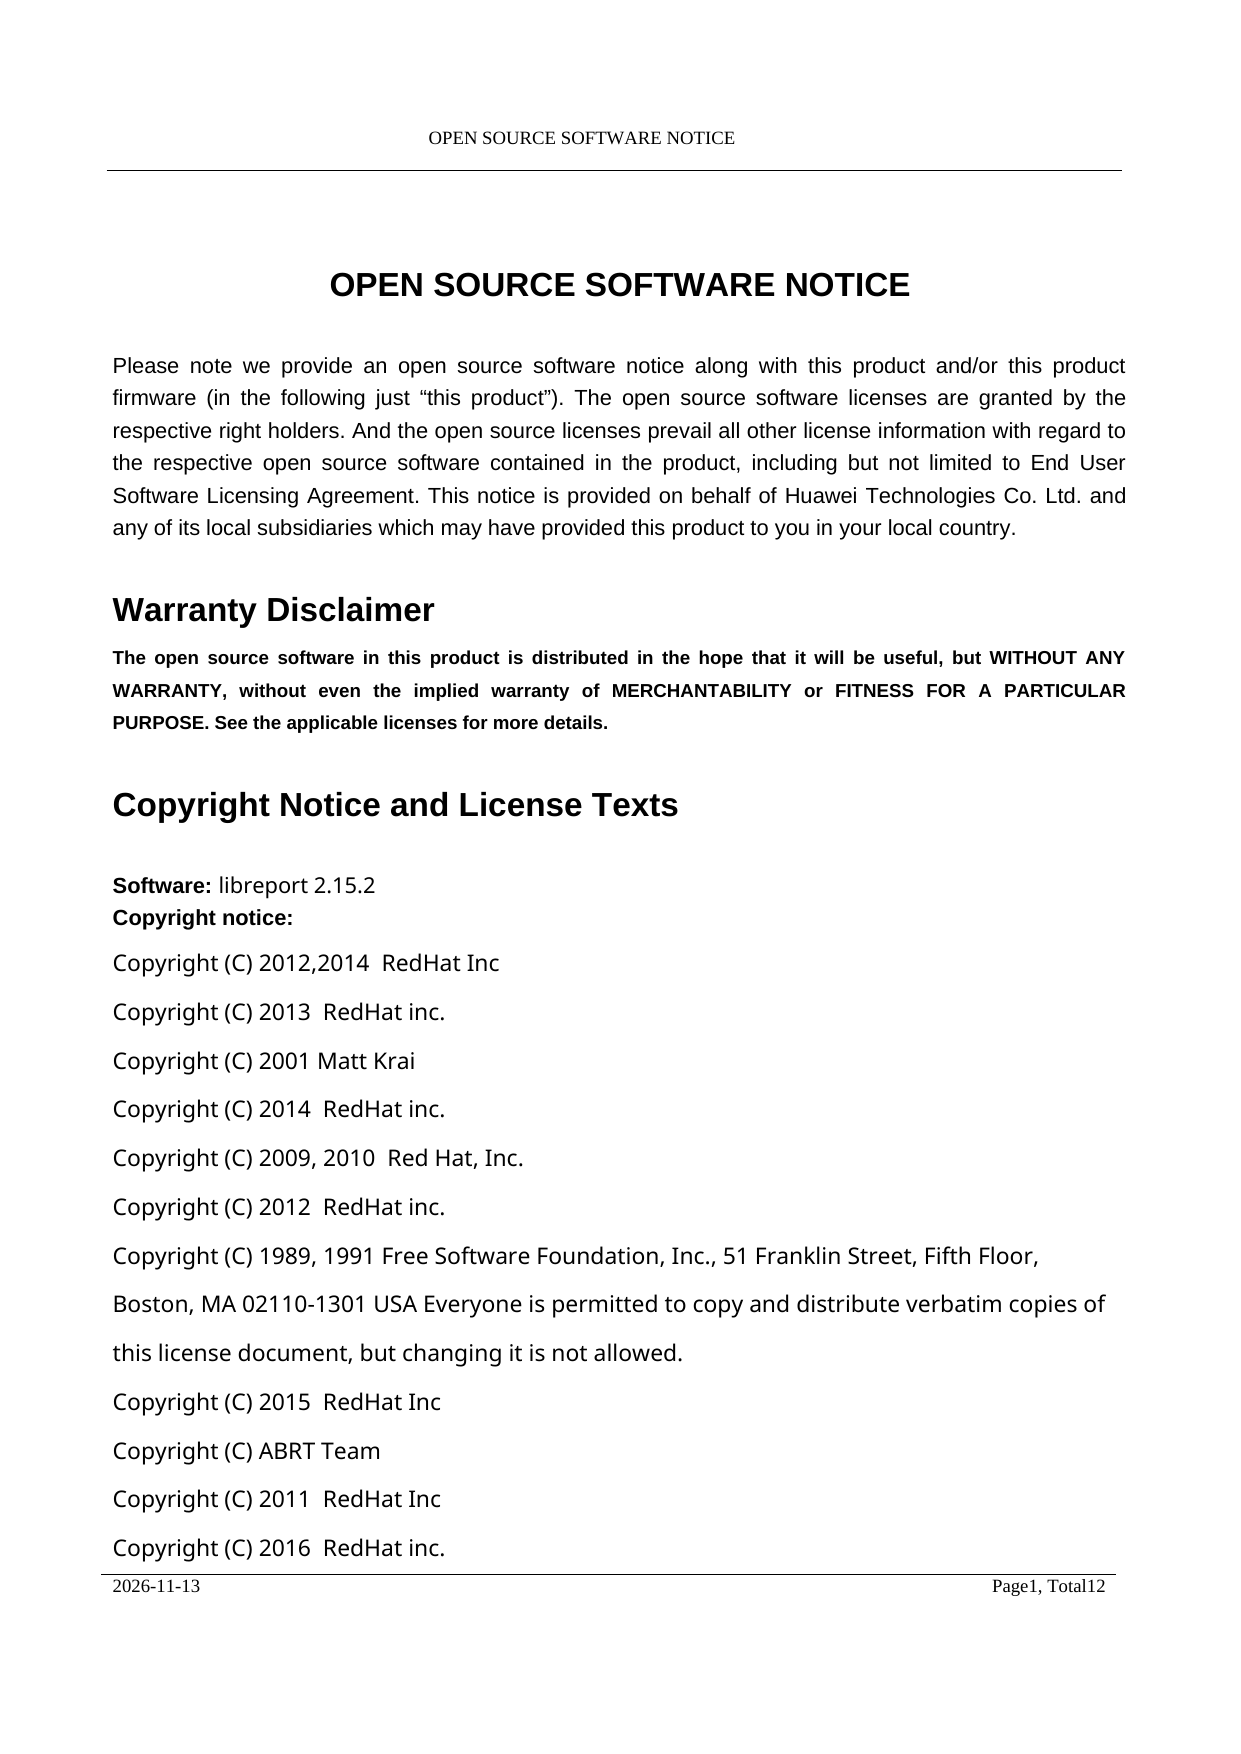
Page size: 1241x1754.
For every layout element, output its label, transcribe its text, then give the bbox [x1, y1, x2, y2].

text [112, 947, 1128, 1564]
text Software: libreport 2.15.2 [112, 869, 1128, 901]
text Copyright Notice and License Texts [112, 771, 1128, 836]
text Please note we provide an open source software notice along with this product and/or this product firmware (in the following just “this product”). The open source software licenses are granted by the respective right holders. And the open source licenses prevail all other license information with regard to the respective open source software contained in the product, including but not limited to End User Software Licensing Agreement. This notice is provided on behalf of Huawei Technologies Co. Ltd. and any of its local subsidiaries which may have provided this product to you in your local country. [112, 349, 1128, 544]
text The open source software in this product is distributed in the hope that it will be useful, but WITHOUT ANY WARRANTY, without even the implied warranty of MERCHANTABILITY or FITNESS FOR A PARTICULAR PURPOSE. See the applicable licenses for more details. [112, 641, 1128, 739]
text OPEN SOURCE SOFTWARE NOTICE [112, 251, 1128, 316]
text Copyright notice: [112, 901, 1128, 934]
text Warranty Disclaimer [112, 576, 1128, 641]
